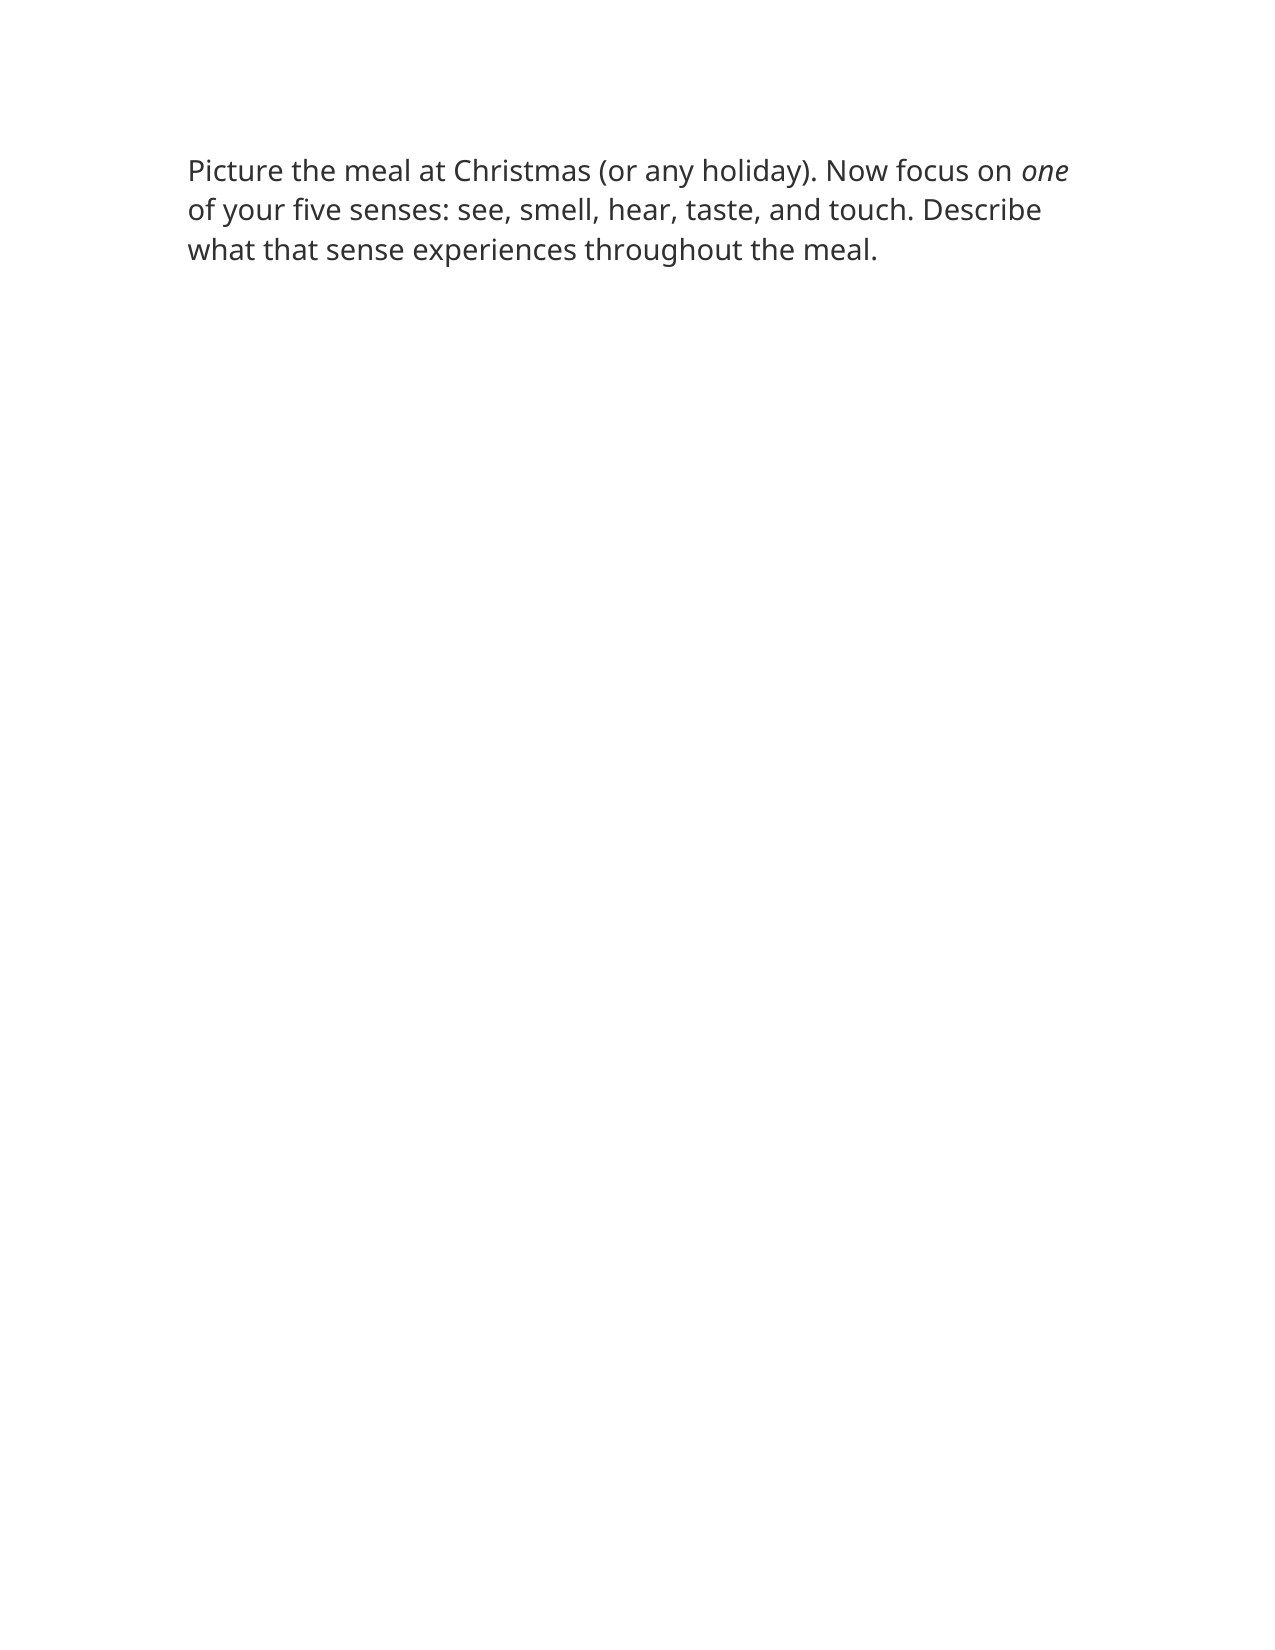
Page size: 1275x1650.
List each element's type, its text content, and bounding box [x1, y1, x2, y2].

text Picture the meal at Christmas (or any holiday). Now focus on one of your five senses: see, smell, hear, taste, and touch. Describe what that sense experiences throughout the meal. [187, 150, 1087, 269]
